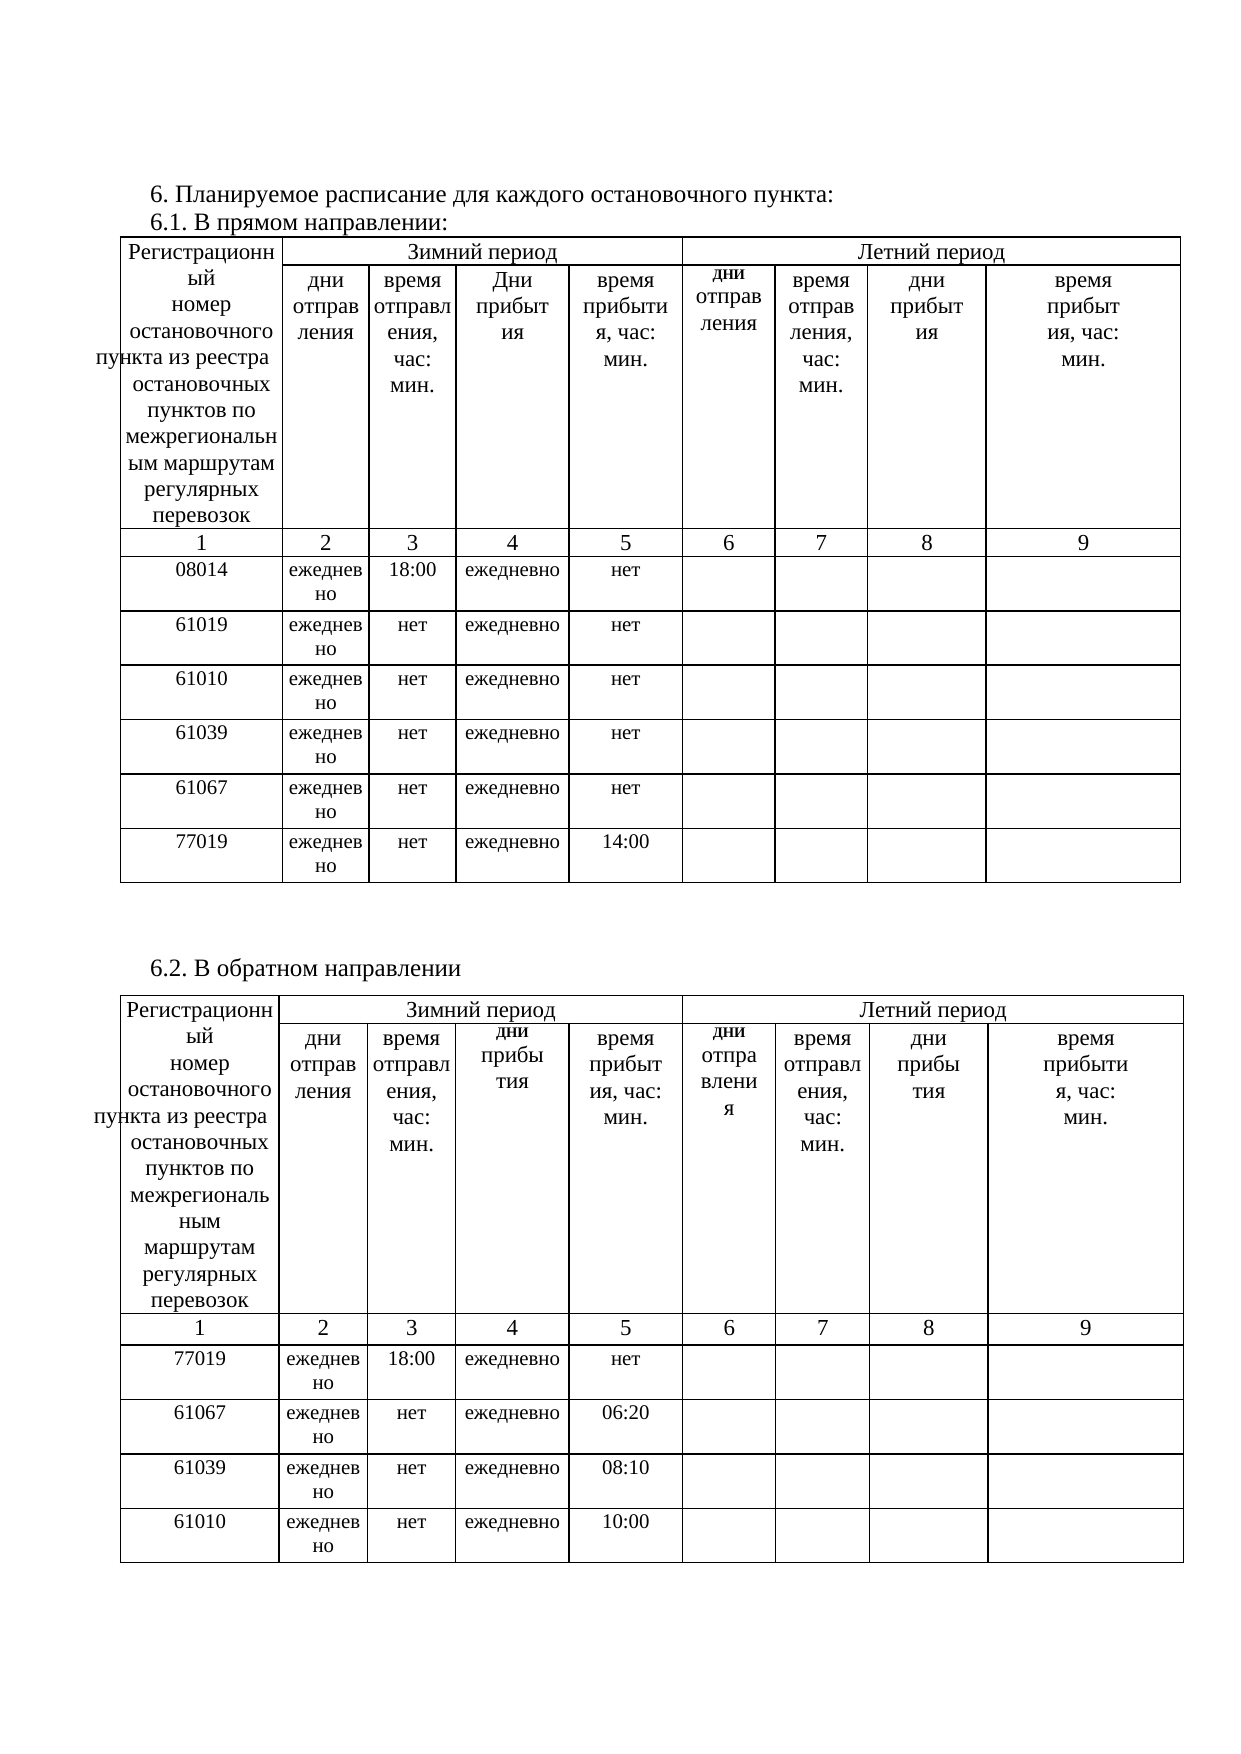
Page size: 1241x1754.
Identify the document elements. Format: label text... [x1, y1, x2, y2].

table_cell 4 [457, 529, 568, 556]
table_cell ежедневно [456, 1509, 568, 1562]
table_cell время прибыт ия, час: мин. [570, 1024, 682, 1312]
table_cell [683, 612, 774, 664]
table_cell [987, 612, 1180, 664]
table_cell ДНИ отпра влени я [683, 1024, 775, 1312]
table_cell дни отправ ления [280, 1024, 367, 1312]
text 6. Планируемое расписание для каждого остановочного пункта: [150, 179, 1090, 207]
table_cell дни прибы тия [870, 1024, 987, 1312]
table_cell 5 [570, 529, 682, 556]
table_cell [776, 1400, 869, 1453]
table_cell 77019 [121, 1346, 278, 1399]
table_cell нет [570, 666, 682, 719]
table_cell дни прибыт ия [868, 266, 985, 528]
table_cell время отправл ения, час: мин. [368, 1024, 455, 1312]
table_cell ежедневно [283, 612, 368, 664]
table_cell 6 [683, 1314, 775, 1344]
table_cell 18:00 [370, 557, 455, 610]
table_cell [989, 1400, 1183, 1453]
table_cell 61010 [121, 1509, 278, 1562]
table_cell [987, 720, 1180, 773]
table_cell 3 [370, 529, 455, 556]
table_cell ДНИ отправ ления [683, 266, 774, 528]
table_cell 61039 [121, 720, 282, 773]
table_cell Дни прибыт ия [457, 266, 568, 528]
table_cell 61067 [121, 1400, 278, 1453]
table_cell [868, 612, 985, 664]
table_cell [683, 720, 774, 773]
table_cell [868, 775, 985, 827]
table_cell 61039 [121, 1455, 278, 1507]
table_cell ежедневно [280, 1400, 367, 1453]
table_cell [683, 1509, 775, 1562]
table_cell ежедневно [283, 557, 368, 610]
table_cell [776, 1509, 869, 1562]
table_header Летний период [683, 996, 1183, 1023]
table_cell дни отправ ления [283, 266, 368, 528]
table_cell нет [570, 557, 682, 610]
table_cell 3 [368, 1314, 455, 1344]
table_cell 9 [989, 1314, 1183, 1344]
table_cell 7 [776, 1314, 869, 1344]
table_cell [989, 1346, 1183, 1399]
table_cell ежедневно [456, 1400, 568, 1453]
table_cell [683, 1400, 775, 1453]
table_cell [776, 1346, 869, 1399]
table_cell нет [370, 829, 455, 882]
table_cell [683, 829, 774, 882]
table_cell ежедневно [283, 666, 368, 719]
table_cell ежедневно [280, 1455, 367, 1507]
table_cell 5 [570, 1314, 682, 1344]
table_cell нет [368, 1509, 455, 1562]
table_cell нет [570, 1346, 682, 1399]
table_cell ежедневно [457, 829, 568, 882]
table_cell время отправ ления, час: мин. [776, 266, 867, 528]
table_cell 08:10 [570, 1455, 682, 1507]
table_cell 61010 [121, 666, 282, 719]
table_cell ежедневно [457, 666, 568, 719]
table_cell [683, 775, 774, 827]
table_cell 08014 [121, 557, 282, 610]
table_cell нет [370, 720, 455, 773]
table_cell ежедневно [457, 720, 568, 773]
table_cell нет [368, 1400, 455, 1453]
table_cell [683, 1455, 775, 1507]
table_cell [870, 1509, 987, 1562]
table_header Зимний период [280, 996, 682, 1023]
text 6.1. В прямом направлении: [150, 207, 1090, 236]
table_cell ежедневно [283, 829, 368, 882]
table_cell нет [370, 612, 455, 664]
table_cell [987, 557, 1180, 610]
table_cell 61019 [121, 612, 282, 664]
table_cell [776, 829, 867, 882]
table_header Зимний период [283, 238, 682, 264]
table_cell 2 [280, 1314, 367, 1344]
table_cell [987, 829, 1180, 882]
table_cell [868, 829, 985, 882]
table_cell нет [368, 1455, 455, 1507]
table_cell [987, 775, 1180, 827]
table_cell 61067 [121, 775, 282, 827]
table_cell 14:00 [570, 829, 682, 882]
table_cell [870, 1400, 987, 1453]
table_cell нет [370, 775, 455, 827]
table_cell время отправл ения, час: мин. [370, 266, 455, 528]
table_cell ежедневно [283, 720, 368, 773]
table_cell нет [570, 612, 682, 664]
table_cell ежедневно [457, 557, 568, 610]
table_cell [987, 666, 1180, 719]
table_cell нет [370, 666, 455, 719]
table_cell 1 [121, 1314, 278, 1344]
table_cell [776, 612, 867, 664]
table_cell ежедневно [456, 1346, 568, 1399]
table_cell [776, 775, 867, 827]
table_cell ежедневно [457, 612, 568, 664]
table_header Регистрационный номер остановочного пункта из реестра остановочных пунктов по межрегиональным маршрутам регулярных перевозок [121, 238, 282, 528]
table_cell 4 [456, 1314, 568, 1344]
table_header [121, 996, 278, 1312]
table_cell [683, 666, 774, 719]
table_header Летний период [683, 238, 1180, 264]
table_cell ежедневно [280, 1509, 367, 1562]
table_cell 18:00 [368, 1346, 455, 1399]
table_cell время прибыти я, час: мин. [989, 1024, 1183, 1312]
table_cell [776, 666, 867, 719]
table_cell 1 [121, 529, 282, 556]
table_cell [776, 1455, 869, 1507]
table_cell [868, 557, 985, 610]
table_cell ДНИ прибы тия [456, 1024, 568, 1312]
table_cell [868, 666, 985, 719]
table_cell нет [570, 720, 682, 773]
table_cell [776, 720, 867, 773]
table_cell время прибыти я, час: мин. [570, 266, 682, 528]
table_cell ежедневно [457, 775, 568, 827]
table_cell время прибыт ия, час: мин. [987, 266, 1180, 528]
table_cell [870, 1346, 987, 1399]
table_cell ежедневно [456, 1455, 568, 1507]
table_cell 77019 [121, 829, 282, 882]
table_cell 9 [987, 529, 1180, 556]
table_cell 06:20 [570, 1400, 682, 1453]
table_cell 10:00 [570, 1509, 682, 1562]
table_cell нет [570, 775, 682, 827]
table_cell 8 [868, 529, 985, 556]
table_cell 8 [870, 1314, 987, 1344]
table_cell [870, 1455, 987, 1507]
table_cell [776, 557, 867, 610]
table_cell [683, 1346, 775, 1399]
table_cell 7 [776, 529, 867, 556]
text 6.2. В обратном направлении [150, 953, 1090, 982]
table_cell [868, 720, 985, 773]
table_cell ежедневно [280, 1346, 367, 1399]
table_cell ежедневно [283, 775, 368, 827]
table_cell [989, 1509, 1183, 1562]
table_cell 2 [283, 529, 368, 556]
table_cell время отправл ения, час: мин. [776, 1024, 869, 1312]
table_cell 6 [683, 529, 774, 556]
table_cell [683, 557, 774, 610]
table_cell [989, 1455, 1183, 1507]
